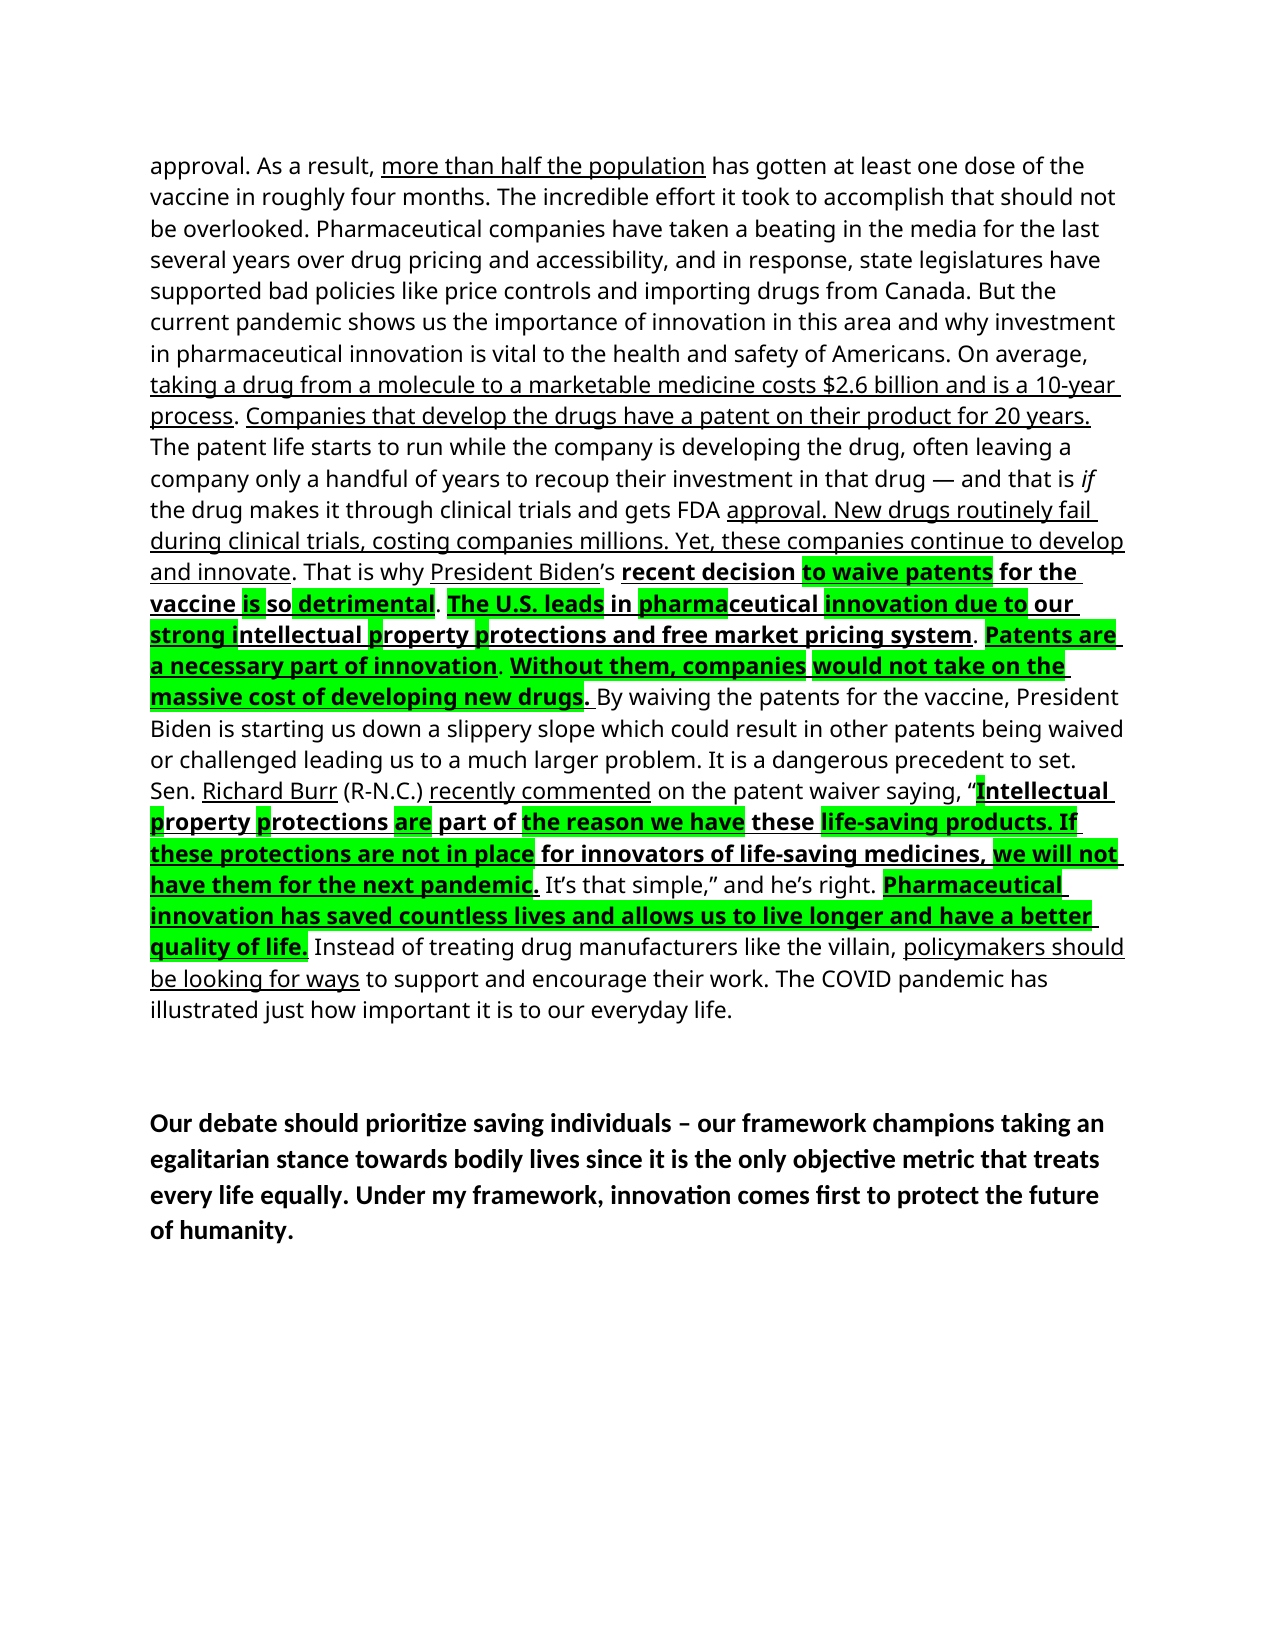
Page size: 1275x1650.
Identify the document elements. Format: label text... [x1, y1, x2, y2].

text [150, 150, 1125, 551]
subtitle Our debate should prioritize saving individuals – our framework champions taking an egalitarian stance towards bodily lives since it is the only objective metric that treats every life equally. Under my framework, innovation comes first to protect the future of humanity. [150, 1107, 1125, 1247]
